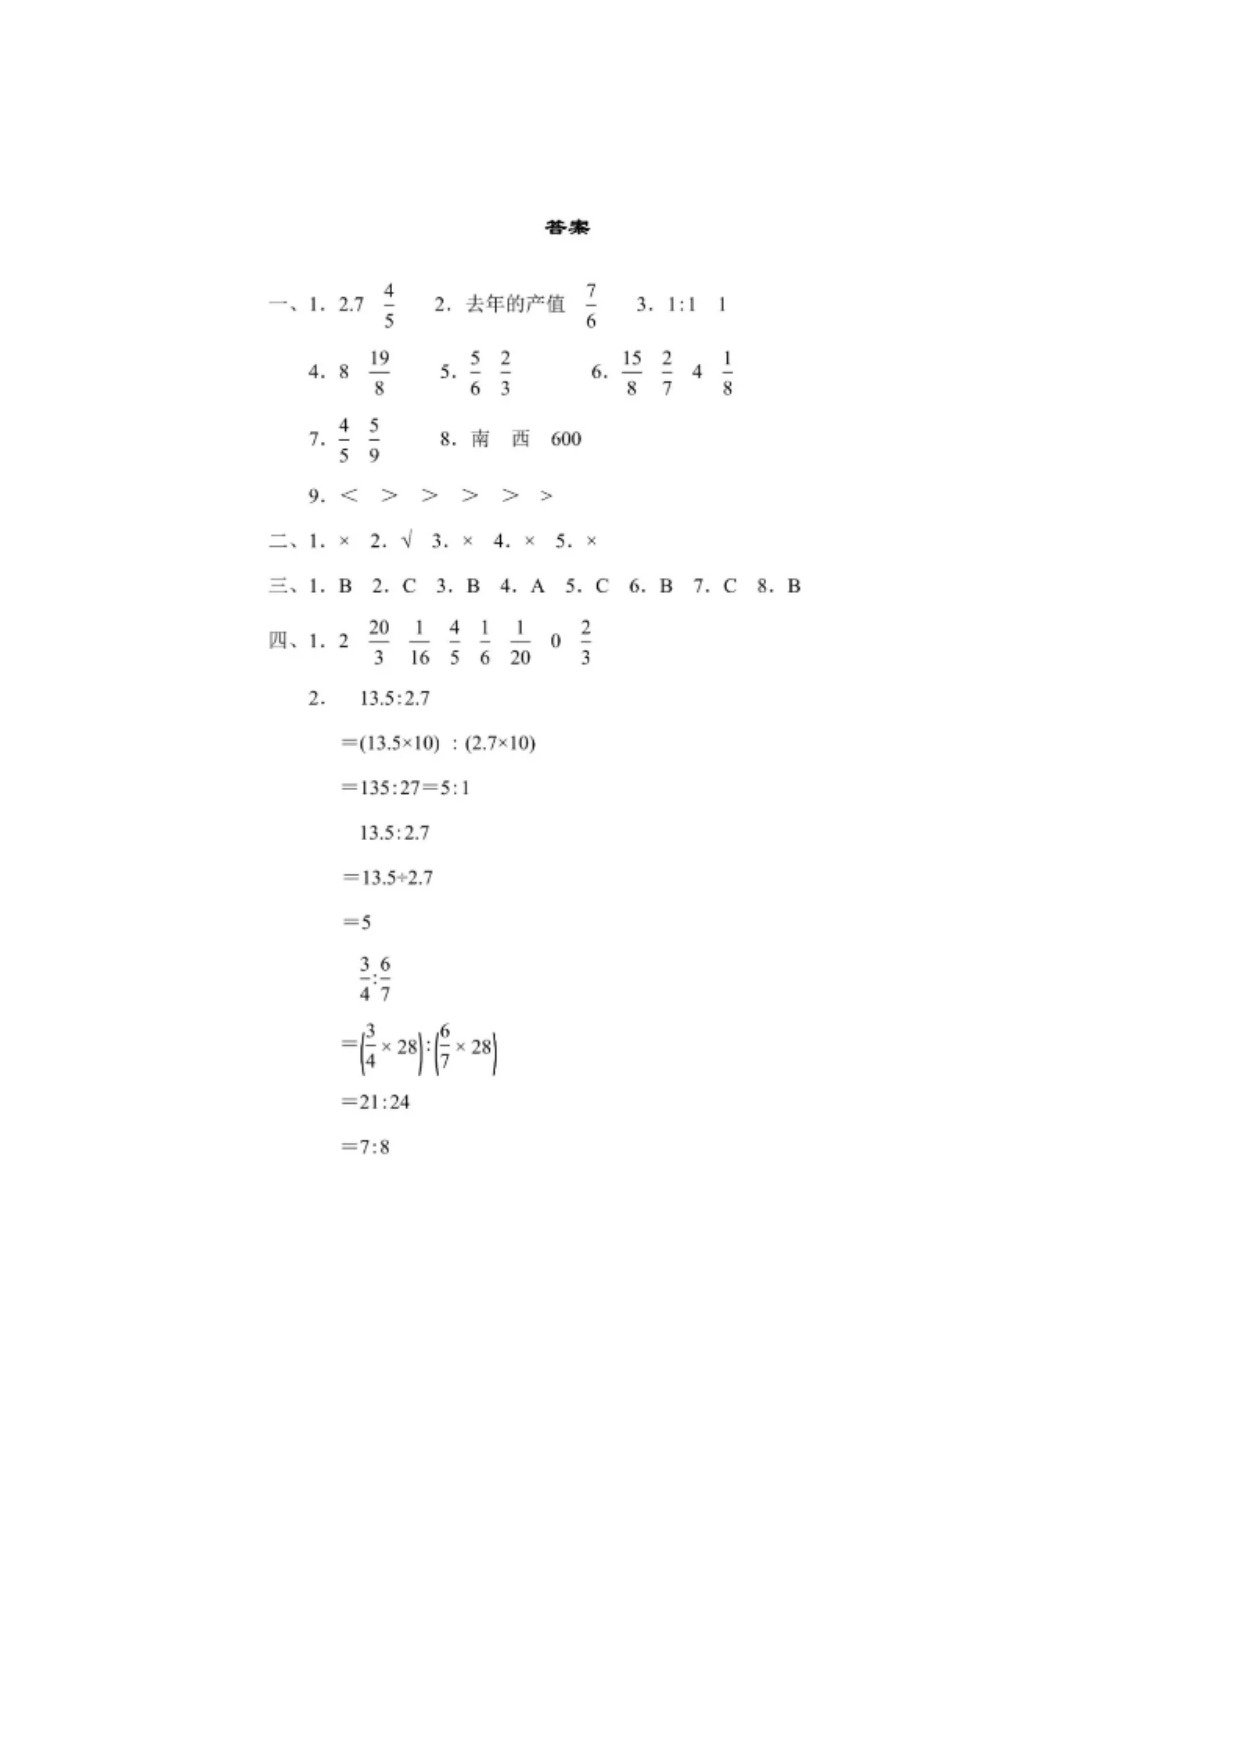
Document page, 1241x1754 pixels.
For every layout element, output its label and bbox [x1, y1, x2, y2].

picture [187, 162, 910, 1192]
